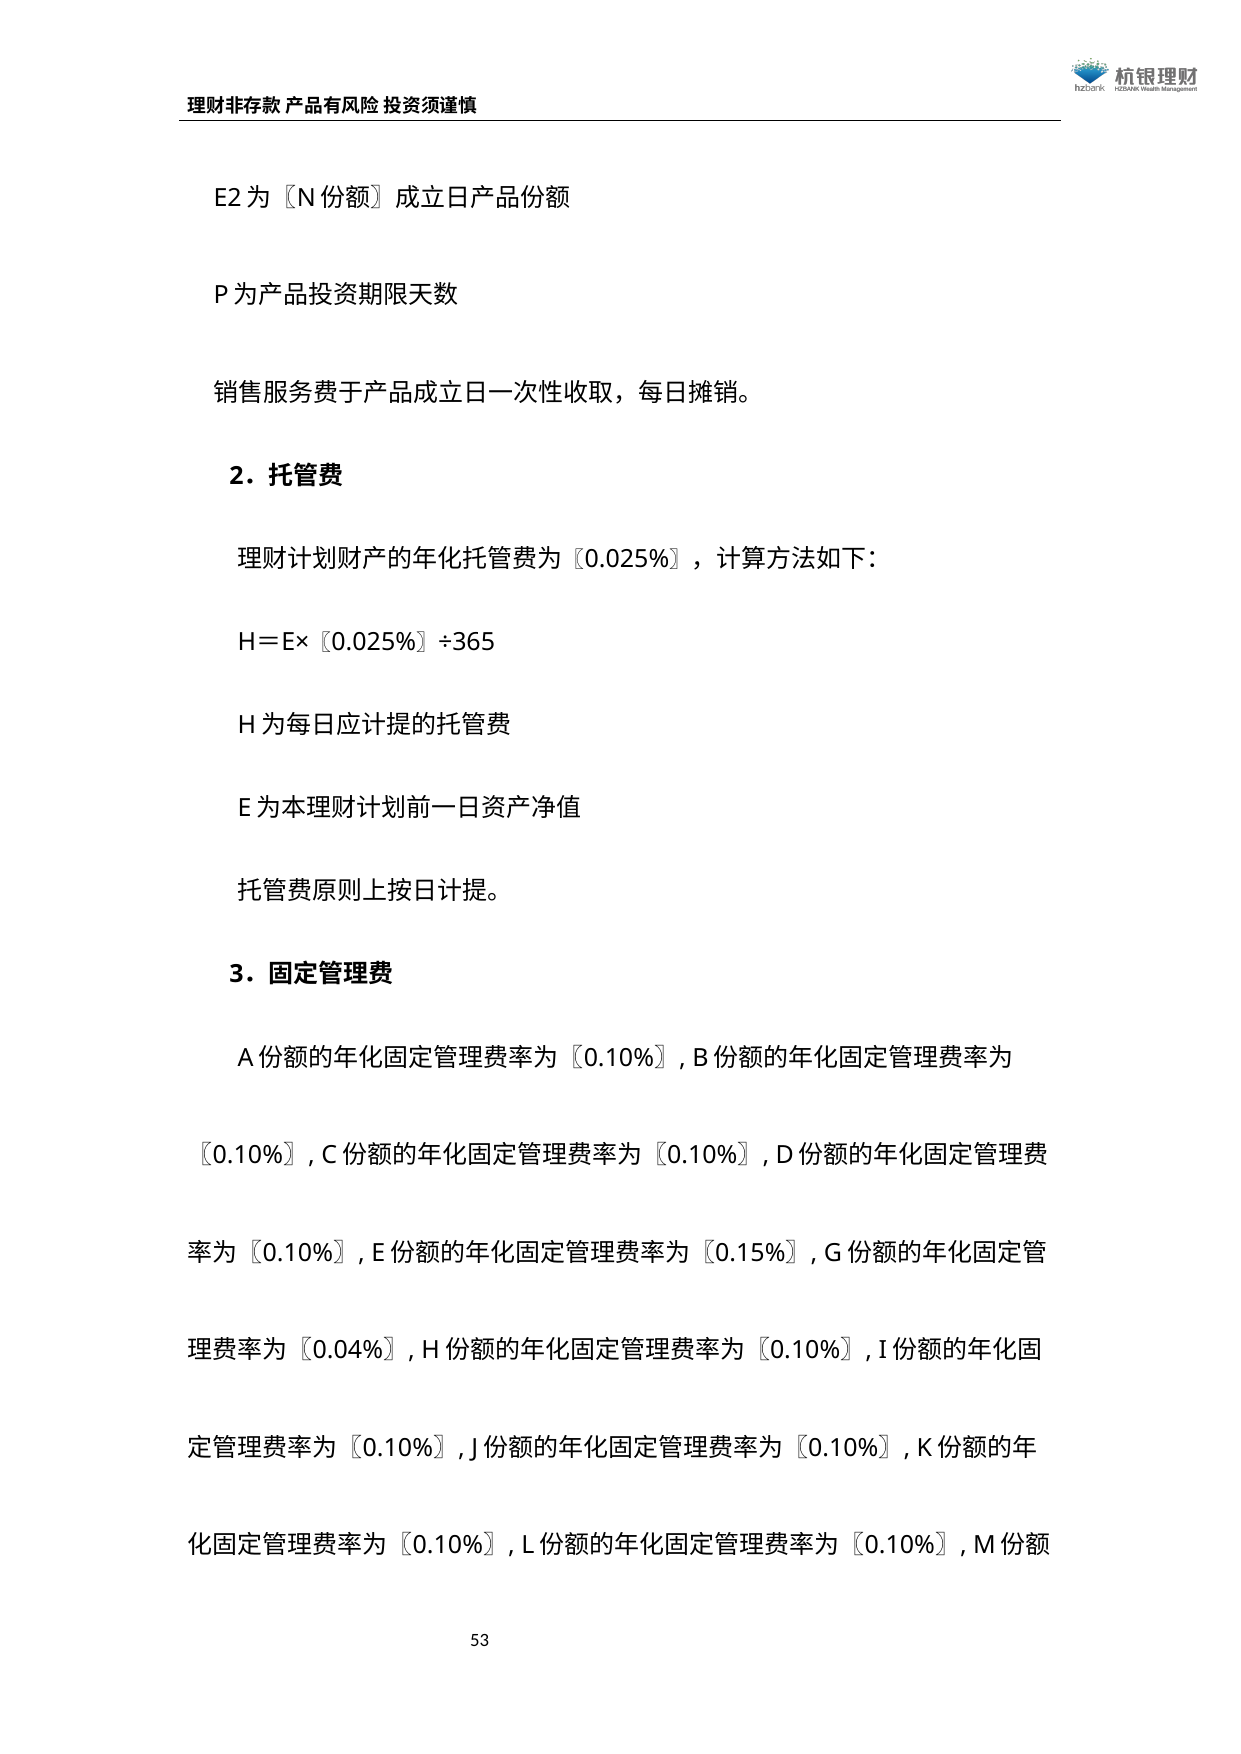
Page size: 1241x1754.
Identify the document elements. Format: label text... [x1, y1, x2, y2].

picture [1027, 0, 1240, 151]
text H为每日应计提的托管费 [187, 690, 1053, 755]
text H＝E×〖0.025%〗÷365 [187, 607, 1053, 672]
text 托管费原则上按日计提。 [187, 856, 1053, 921]
list 托管费 [187, 441, 1053, 506]
text 理财计划财产的年化托管费为〖0.025%〗，计算方法如下： [187, 524, 1053, 589]
list 固定管理费 [187, 939, 1053, 1004]
text E为本理财计划前一日资产净值 [187, 773, 1053, 838]
